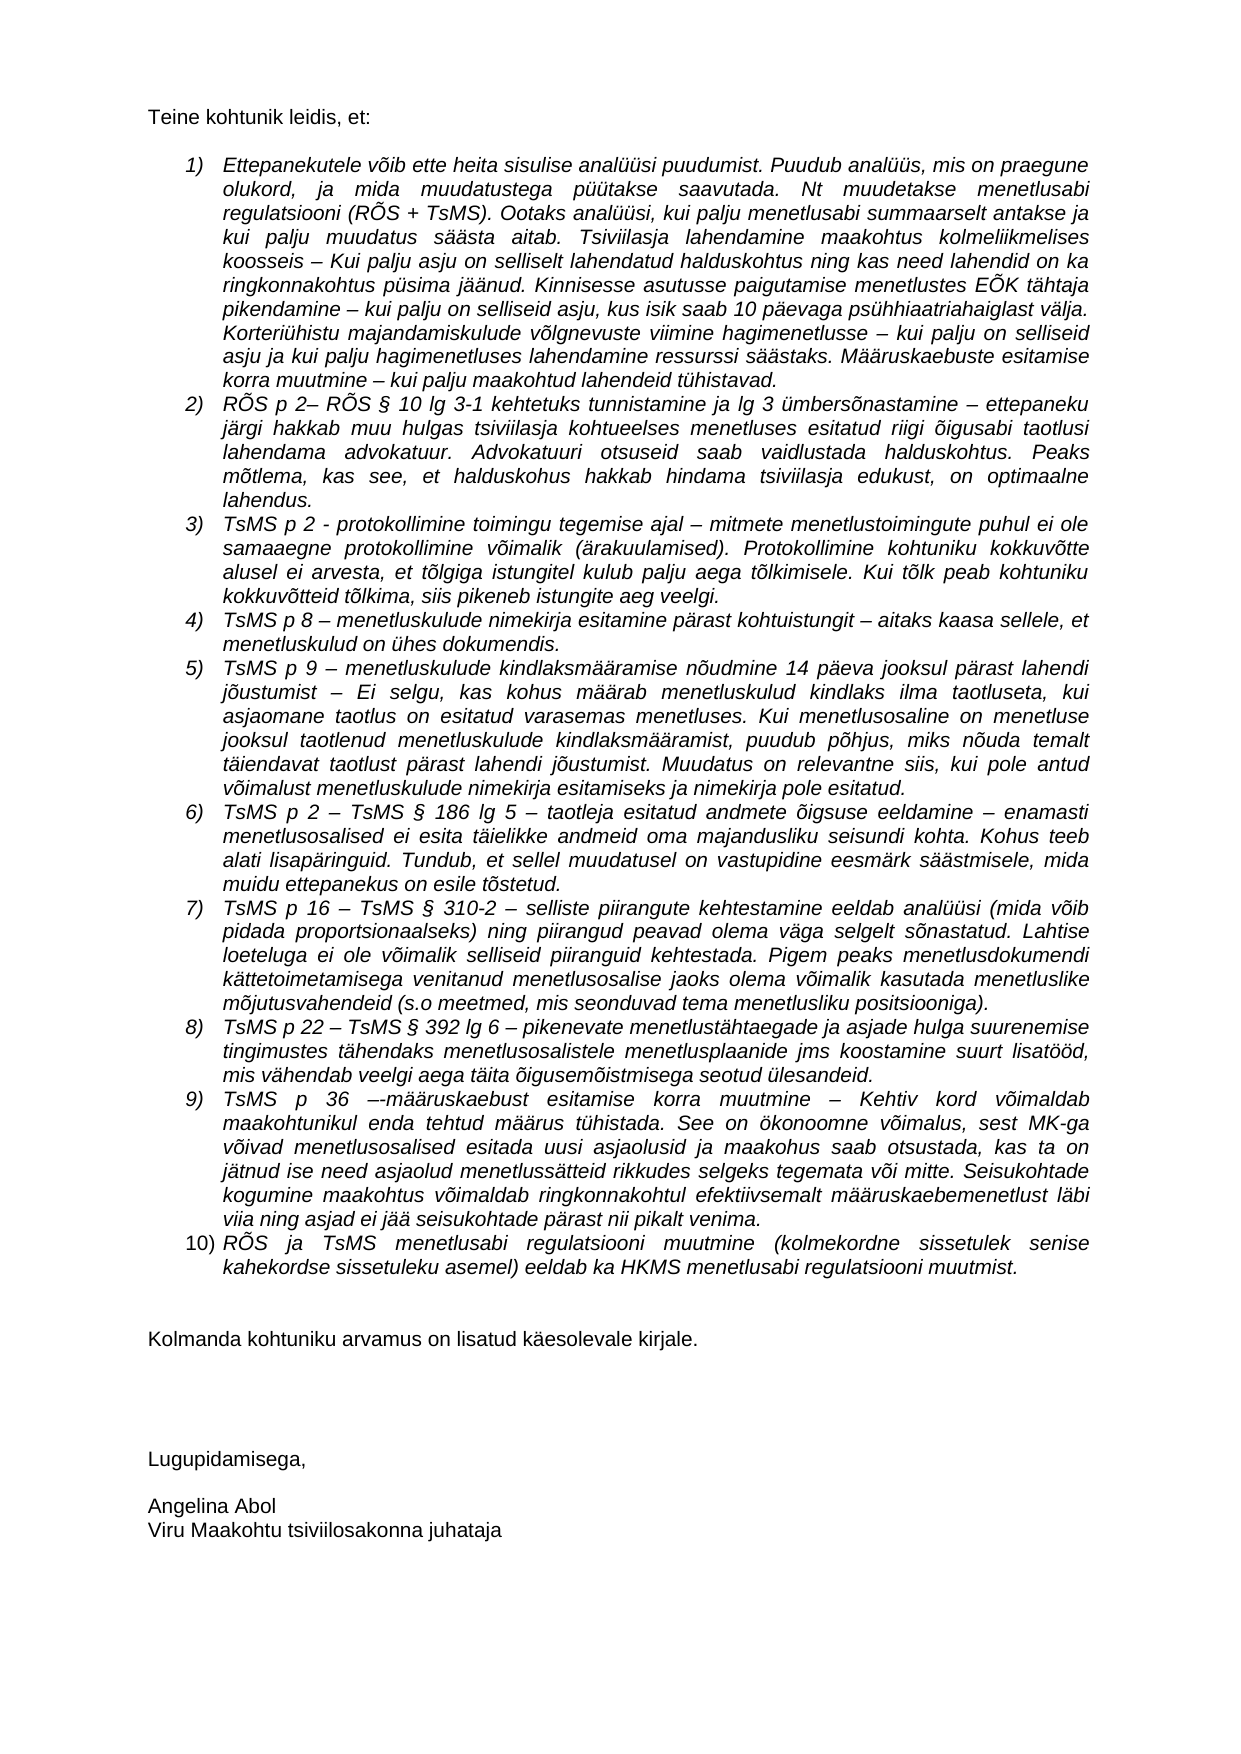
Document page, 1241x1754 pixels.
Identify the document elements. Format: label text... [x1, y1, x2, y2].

list RÕS p 2– RÕS § 10 lg 3-1 kehtetuks tunnistamine ja lg 3 ümbersõnastamine – ettepaneku järgi hakkab muu hulgas tsiviilasja kohtueelses menetluses esitatud riigi õigusabi taotlusi lahendama advokatuur. Advokatuuri otsuseid saab vaidlustada halduskohtus. Peaks mõtlema, kas see, et halduskohus hakkab hindama tsiviilasja edukust, on optimaalne lahendus. [185, 392, 1092, 512]
text Lugupidamisega, [148, 1446, 1092, 1470]
text Angelina Abol [148, 1494, 1092, 1518]
list Ettepanekutele võib ette heita sisulise analüüsi puudumist. Puudub analüüs, mis on praegune olukord, ja mida muudatustega püütakse saavutada. Nt muudetakse menetlusabi regulatsiooni (RÕS + TsMS). Ootaks analüüsi, kui palju menetlusabi summaarselt antakse ja kui palju muudatus säästa aitab. Tsiviilasja lahendamine maakohtus kolmeliikmelises koosseis – Kui palju asju on selliselt lahendatud halduskohtus ning kas need lahendid on ka ringkonnakohtus püsima jäänud. Kinnisesse asutusse paigutamise menetlustes EÕK tähtaja pikendamine – kui palju on selliseid asju, kus isik saab 10 päevaga psühhiaatriahaiglast välja. Korteriühistu majandamiskulude võlgnevuste viimine hagimenetlusse – kui palju on selliseid asju ja kui palju hagimenetluses lahendamine ressurssi säästaks. Määruskaebuste esitamise korra muutmine – kui palju maakohtud lahendeid tühistavad. [185, 153, 1092, 392]
list TsMS p 16 – TsMS § 310-2 – selliste piirangute kehtestamine eeldab analüüsi (mida võib pidada proportsionaalseks) ning piirangud peavad olema väga selgelt sõnastatud. Lahtise loeteluga ei ole võimalik selliseid piiranguid kehtestada. Pigem peaks menetlusdokumendi kättetoimetamisega venitanud menetlusosalise jaoks olema võimalik kasutada menetluslike mõjutusvahendeid (s.o meetmed, mis seonduvad tema menetlusliku positsiooniga). [185, 895, 1092, 1015]
list TsMS p 2 – TsMS § 186 lg 5 – taotleja esitatud andmete õigsuse eeldamine – enamasti menetlusosalised ei esita täielikke andmeid oma majandusliku seisundi kohta. Kohus teeb alati lisapäringuid. Tundub, et sellel muudatusel on vastupidine eesmärk säästmisele, mida muidu ettepanekus on esile tõstetud. [185, 799, 1092, 895]
text Teine kohtunik leidis, et: [148, 105, 1092, 129]
text Kolmanda kohtuniku arvamus on lisatud käesolevale kirjale. [148, 1327, 1092, 1351]
list TsMS p 36 –-määruskaebust esitamise korra muutmine – Kehtiv kord võimaldab maakohtunikul enda tehtud määrus tühistada. See on ökonoomne võimalus, sest MK-ga võivad menetlusosalised esitada uusi asjaolusid ja maakohus saab otsustada, kas ta on jätnud ise need asjaolud menetlussätteid rikkudes selgeks tegemata või mitte. Seisukohtade kogumine maakohtus võimaldab ringkonnakohtul efektiivsemalt määruskaebemenetlust läbi viia ning asjad ei jää seisukohtade pärast nii pikalt venima. [185, 1087, 1092, 1231]
list TsMS p 9 – menetluskulude kindlaksmääramise nõudmine 14 päeva jooksul pärast lahendi jõustumist – Ei selgu, kas kohus määrab menetluskulud kindlaks ilma taotluseta, kui asjaomane taotlus on esitatud varasemas menetluses. Kui menetlusosaline on menetluse jooksul taotlenud menetluskulude kindlaksmääramist, puudub põhjus, miks nõuda temalt täiendavat taotlust pärast lahendi jõustumist. Muudatus on relevantne siis, kui pole antud võimalust menetluskulude nimekirja esitamiseks ja nimekirja pole esitatud. [185, 656, 1092, 799]
list TsMS p 2 - protokollimine toimingu tegemise ajal – mitmete menetlustoimingute puhul ei ole samaaegne protokollimine võimalik (ärakuulamised). Protokollimine kohtuniku kokkuvõtte alusel ei arvesta, et tõlgiga istungitel kulub palju aega tõlkimisele. Kui tõlk peab kohtuniku kokkuvõtteid tõlkima, siis pikeneb istungite aeg veelgi. [185, 512, 1092, 608]
list TsMS p 8 – menetluskulude nimekirja esitamine pärast kohtuistungit – aitaks kaasa sellele, et menetluskulud on ühes dokumendis. [185, 608, 1092, 656]
text Viru Maakohtu tsiviilosakonna juhataja [148, 1518, 1092, 1542]
list RÕS ja TsMS menetlusabi regulatsiooni muutmine (kolmekordne sissetulek senise kahekordse sissetuleku asemel) eeldab ka HKMS menetlusabi regulatsiooni muutmist. [185, 1231, 1092, 1279]
list TsMS p 22 – TsMS § 392 lg 6 – pikenevate menetlustähtaegade ja asjade hulga suurenemise tingimustes tähendaks menetlusosalistele menetlusplaanide jms koostamine suurt lisatööd, mis vähendab veelgi aega täita õigusemõistmisega seotud ülesandeid. [185, 1015, 1092, 1087]
